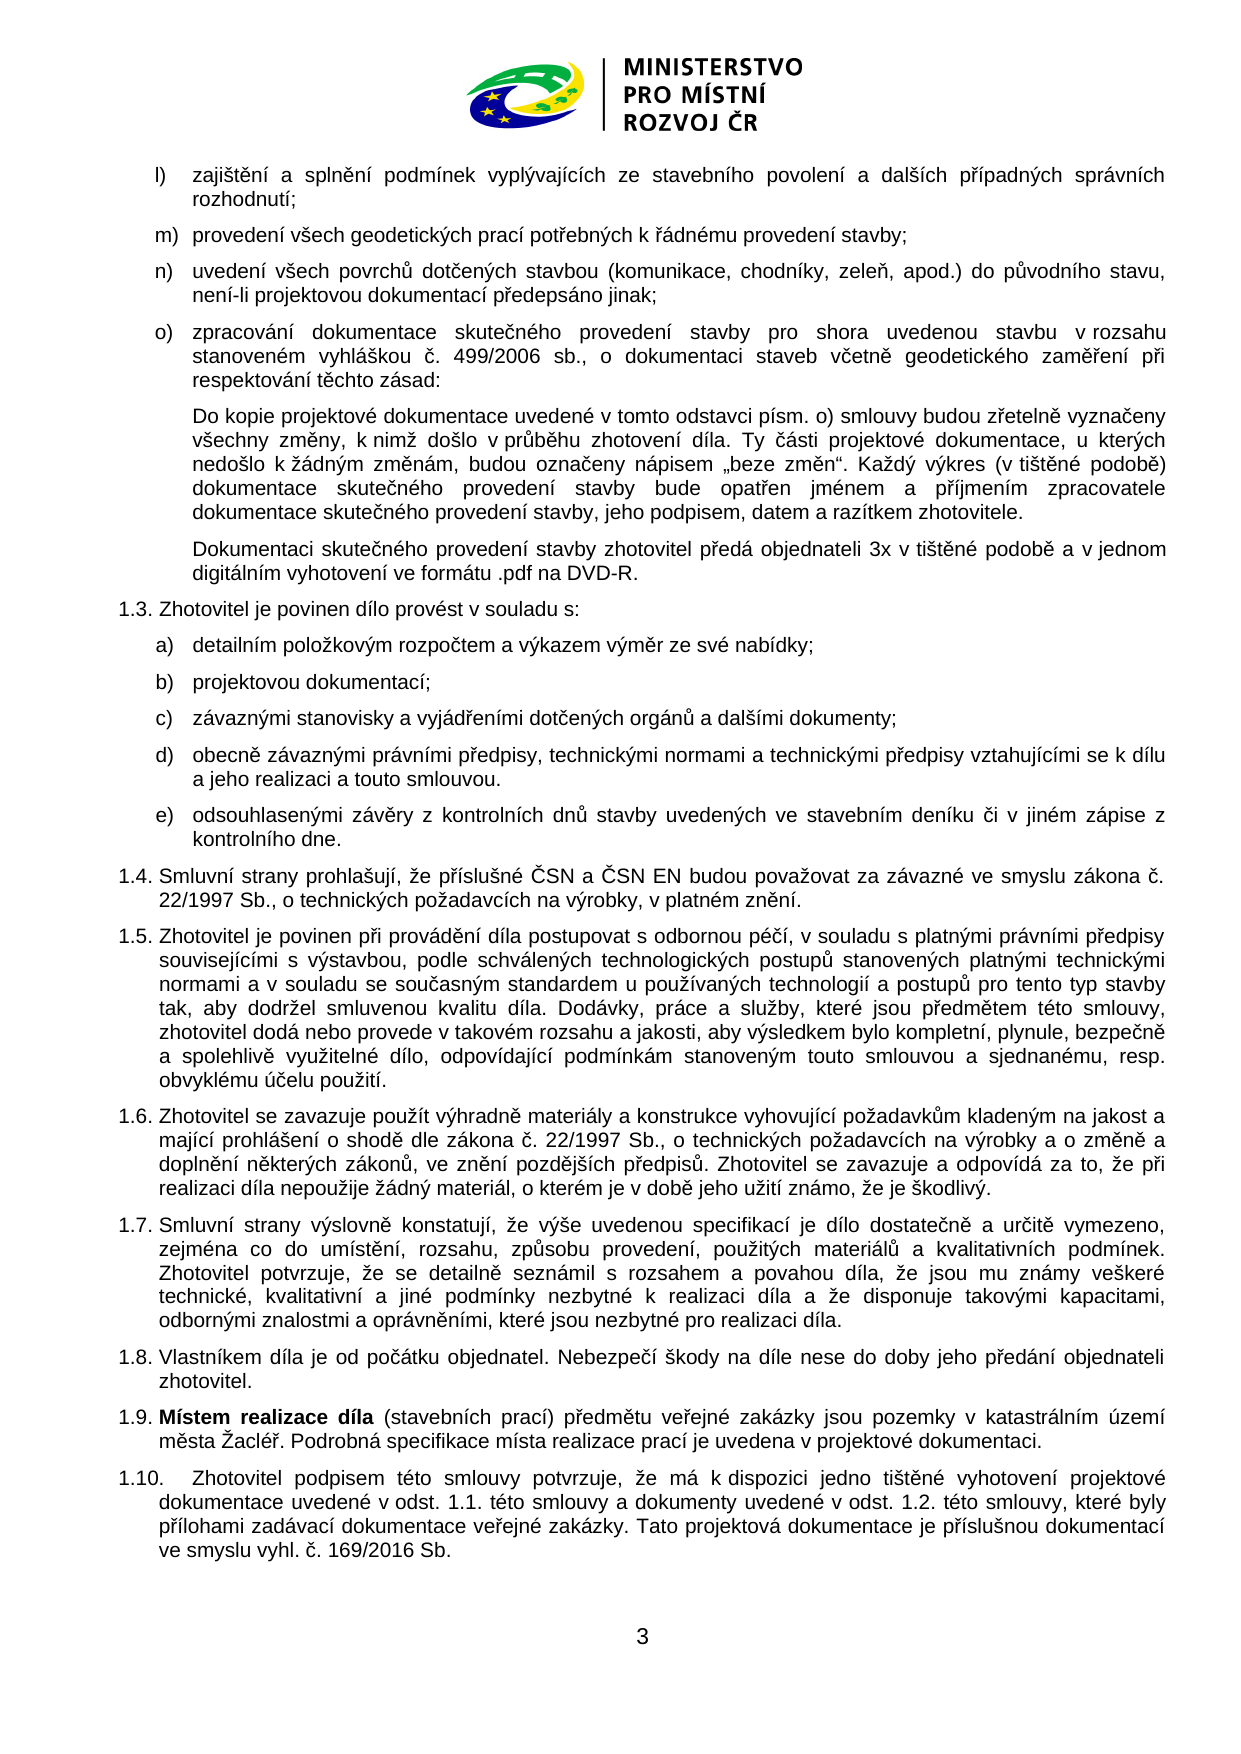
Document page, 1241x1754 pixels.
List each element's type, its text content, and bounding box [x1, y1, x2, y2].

list Zhotovitel podpisem této smlouvy potvrzuje, že má k dispozici jedno tištěné vyhotovení projektové dokumentace uvedené v odst. 1.1. této smlouvy a dokumenty uvedené v odst. 1.2. této smlouvy, které byly přílohami zadávací dokumentace veřejné zakázky. Tato projektová dokumentace je příslušnou dokumentací ve smyslu vyhl. č. 169/2016 Sb. [118, 1466, 1167, 1561]
list závaznými stanovisky a vyjádřeními dotčených orgánů a dalšími dokumenty; [155, 706, 1167, 730]
list odsouhlasenými závěry z kontrolních dnů stavby uvedených ve stavebním deníku či v jiném zápise z kontrolního dne. [155, 803, 1167, 851]
list Vlastníkem díla je od počátku objednatel. Nebezpečí škody na díle nese do doby jeho předání objednateli zhotovitel. [118, 1345, 1167, 1393]
list projektovou dokumentací; [155, 670, 1167, 694]
text Dokumentaci skutečného provedení stavby zhotovitel předá objednateli 3x v tištěné podobě a v jednom digitálním vyhotovení ve formátu .pdf na DVD-R. [192, 536, 1167, 584]
picture [466, 58, 802, 131]
list obecně závaznými právními předpisy, technickými normami a technickými předpisy vztahujícími se k dílu a jeho realizaci a touto smlouvou. [155, 743, 1167, 791]
list detailním položkovým rozpočtem a výkazem výměr ze své nabídky; [155, 633, 1167, 657]
list Místem realizace díla (stavebních prací) předmětu veřejné zakázky jsou pozemky v katastrálním území města Žacléř. Podrobná specifikace místa realizace prací je uvedena v projektové dokumentaci. [118, 1405, 1167, 1453]
list Zhotovitel je povinen při provádění díla postupovat s odbornou péčí, v souladu s platnými právními předpisy souvisejícími s výstavbou, podle schválených technologických postupů stanovených platnými technickými normami a v souladu se současným standardem u používaných technologií a postupů pro tento typ stavby tak, aby dodržel smluvenou kvalitu díla. Dodávky, práce a služby, které jsou předmětem této smlouvy, zhotovitel dodá nebo provede v takovém rozsahu a jakosti, aby výsledkem bylo kompletní, plynule, bezpečně a spolehlivě využitelné dílo, odpovídající podmínkám stanoveným touto smlouvou a sjednanému, resp. obvyklému účelu použití. [118, 924, 1167, 1092]
list provedení všech geodetických prací potřebných k řádnému provedení stavby; [154, 223, 1167, 247]
list zpracování dokumentace skutečného provedení stavby pro shora uvedenou stavbu v rozsahu stanoveném vyhláškou č. 499/2006 sb., o dokumentaci staveb včetně geodetického zaměření při respektování těchto zásad: [154, 320, 1167, 392]
text Do kopie projektové dokumentace uvedené v tomto odstavci písm. o) smlouvy budou zřetelně vyznačeny všechny změny, k nimž došlo v průběhu zhotovení díla. Ty části projektové dokumentace, u kterých nedošlo k žádným změnám, budou označeny nápisem „beze změn“. Každý výkres (v tištěné podobě) dokumentace skutečného provedení stavby bude opatřen jménem a příjmením zpracovatele dokumentace skutečného provedení stavby, jeho podpisem, datem a razítkem zhotovitele. [192, 404, 1167, 524]
list Zhotovitel je povinen dílo provést v souladu s: [118, 597, 1167, 621]
list Smluvní strany výslovně konstatují, že výše uvedenou specifikací je dílo dostatečně a určitě vymezeno, zejména co do umístění, rozsahu, způsobu provedení, použitých materiálů a kvalitativních podmínek. Zhotovitel potvrzuje, že se detailně seznámil s rozsahem a povahou díla, že jsou mu známy veškeré technické, kvalitativní a jiné podmínky nezbytné k realizaci díla a že disponuje takovými kapacitami, odbornými znalostmi a oprávněními, které jsou nezbytné pro realizaci díla. [118, 1212, 1167, 1332]
list zajištění a splnění podmínek vyplývajících ze stavebního povolení a dalších případných správních rozhodnutí; [154, 162, 1167, 210]
list uvedení všech povrchů dotčených stavbou (komunikace, chodníky, zeleň, apod.) do původního stavu, není-li projektovou dokumentací předepsáno jinak; [154, 259, 1167, 307]
list Zhotovitel se zavazuje použít výhradně materiály a konstrukce vyhovující požadavkům kladeným na jakost a mající prohlášení o shodě dle zákona č. 22/1997 Sb., o technických požadavcích na výrobky a o změně a doplnění některých zákonů, ve znění pozdějších předpisů. Zhotovitel se zavazuje a odpovídá za to, že při realizaci díla nepoužije žádný materiál, o kterém je v době jeho užití známo, že je škodlivý. [118, 1104, 1167, 1200]
list Smluvní strany prohlašují, že příslušné ČSN a ČSN EN budou považovat za závazné ve smyslu zákona č. 22/1997 Sb., o technických požadavcích na výrobky, v platném znění. [118, 863, 1167, 911]
